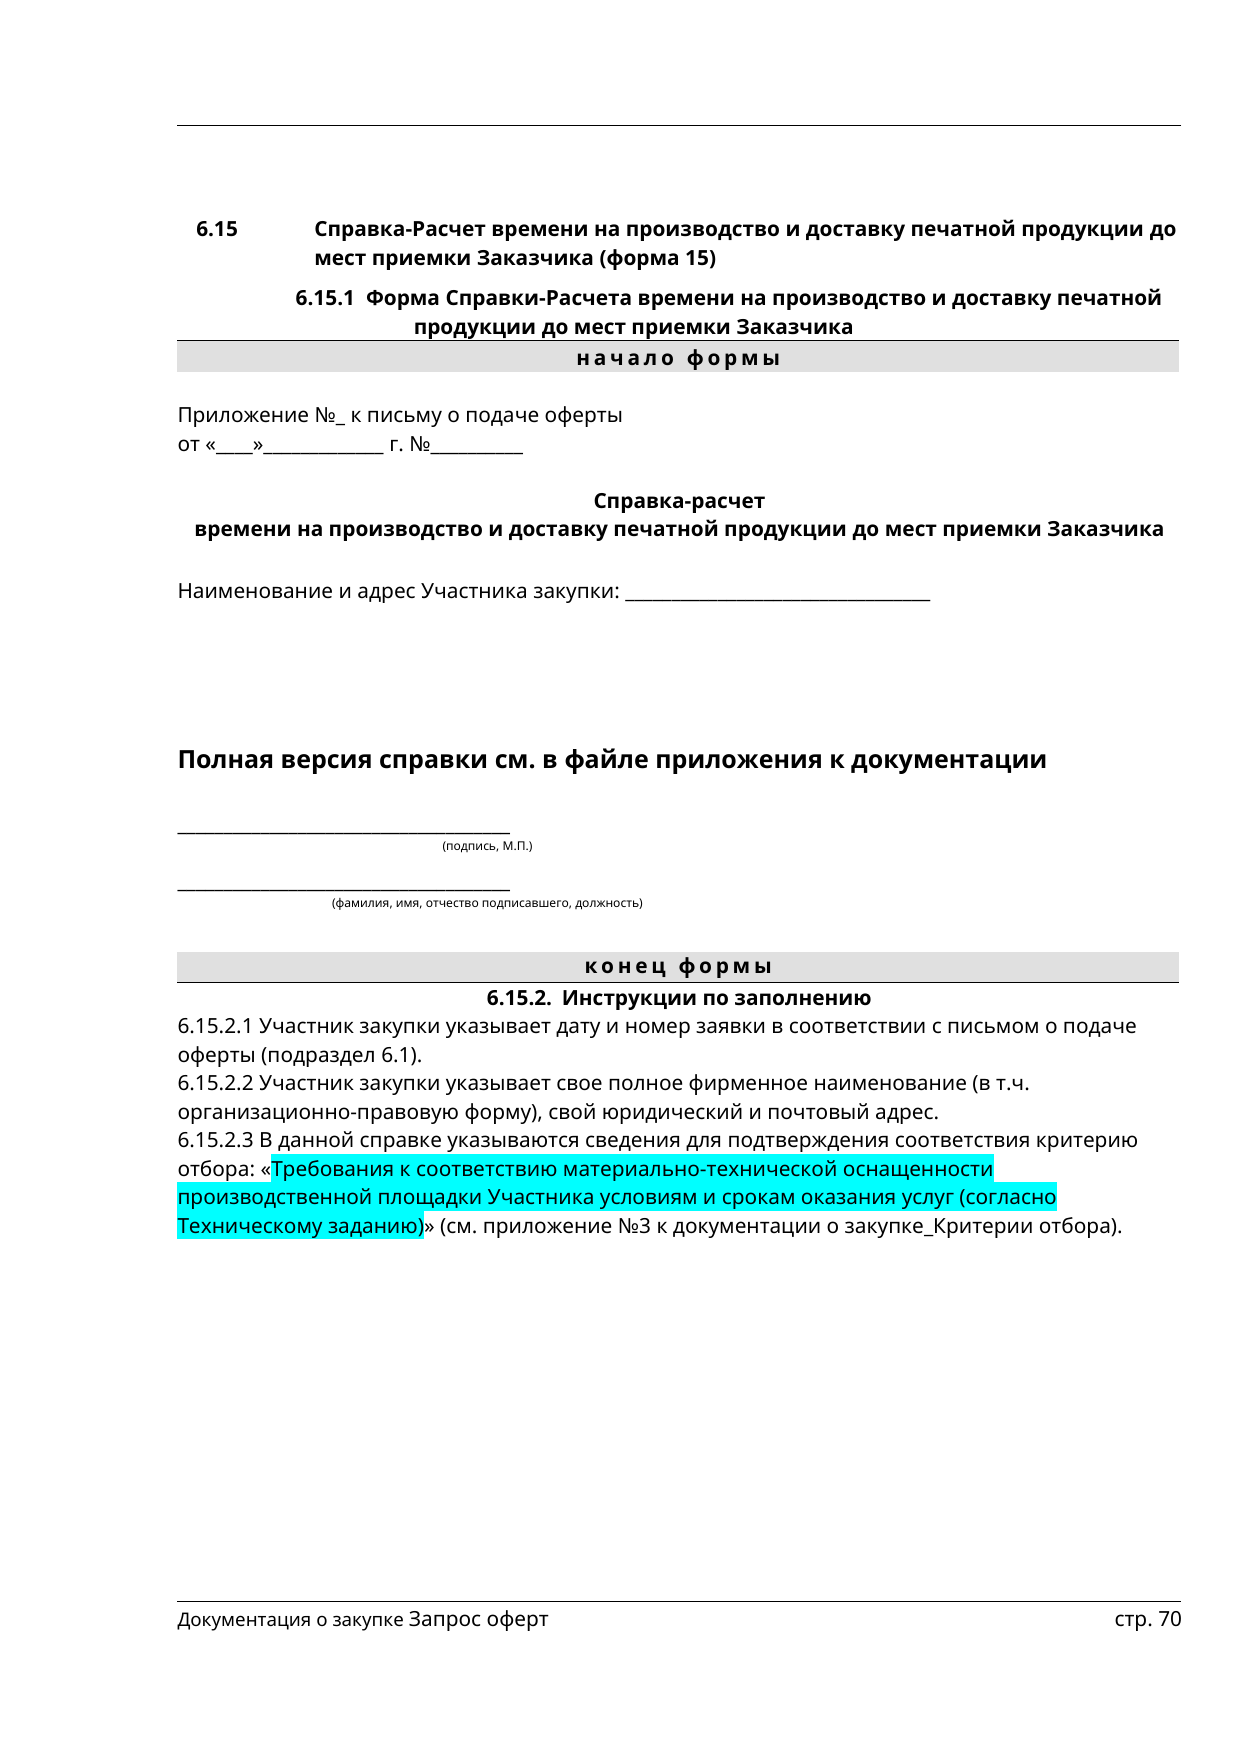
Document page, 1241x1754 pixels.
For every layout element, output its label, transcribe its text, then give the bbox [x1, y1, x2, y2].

text 6.15.2.2 Участник закупки указывает свое полное фирменное наименование (в т.ч. организационно-правовую форму), свой юридический и почтовый адрес. [177, 1068, 1181, 1125]
subtitle Справка-Расчет времени на производство и доставку печатной продукции до мест приемки Заказчика (форма 15) [196, 214, 1181, 271]
text Наименование и адрес Участника закупки: _________________________________ [177, 577, 1181, 605]
list Инструкции по заполнению [177, 983, 1181, 1012]
list 6.15.1 Форма Справки-Расчета времени на производство и доставку печатной продукции до мест приемки Заказчика [295, 283, 1181, 340]
text 6.15.2.3 В данной справке указываются сведения для подтверждения соответствия критерию отбора: «Требования к соответствию материально-технической оснащенности производственной площадки Участника условиям и срокам оказания услуг (согласно Техническому заданию)» (см. приложение №3 к документации о закупке_Критерии отбора). [177, 1125, 1181, 1239]
text ____________________________________ [177, 809, 1181, 838]
text (фамилия, имя, отчество подписавшего, должность) [177, 895, 797, 923]
text времени на производство и доставку печатной продукции до мест приемки Заказчика [177, 514, 1181, 543]
text ____________________________________ [177, 866, 1181, 895]
text 6.15.2.1 Участник закупки указывает дату и номер заявки в соответствии с письмом о подаче оферты (подраздел 6.1). [177, 1012, 1181, 1068]
text Полная версия справки см. в файле приложения к документации [177, 741, 1181, 775]
text Приложение №_ к письму о подаче оферты от «____»_____________ г. №__________ [177, 400, 1181, 457]
text конец формы [177, 952, 1179, 982]
text (подпись, М.П.) [177, 838, 797, 866]
text начало формы [177, 341, 1179, 372]
text Справка-расчет [177, 486, 1181, 514]
